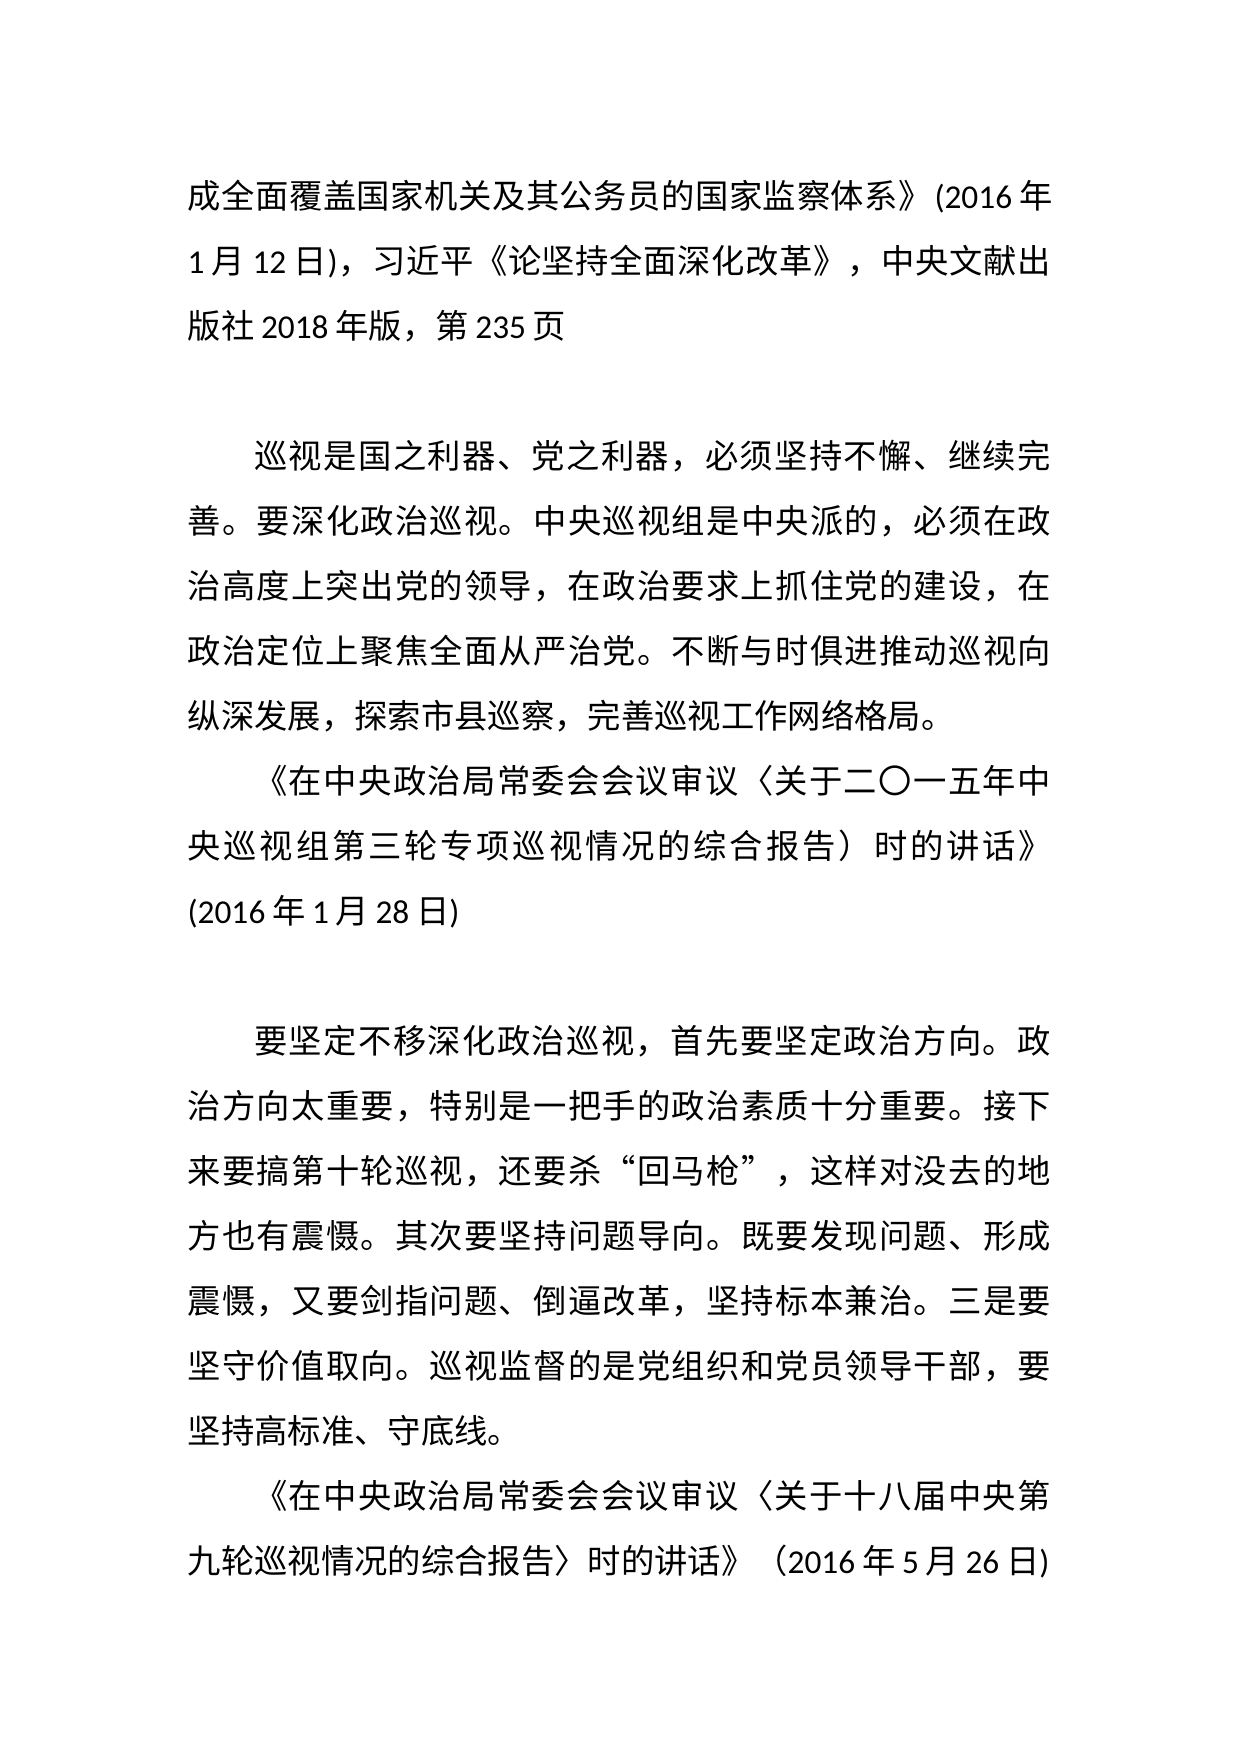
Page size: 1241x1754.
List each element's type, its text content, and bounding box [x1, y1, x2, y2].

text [187, 162, 1053, 357]
text 《在中央政治局常委会会议审议〈关于十八届中央第九轮巡视情况的综合报告〉时的讲话》（2016年5月26日) [187, 1462, 1053, 1592]
text 要坚定不移深化政治巡视，首先要坚定政治方向。政治方向太重要，特别是一把手的政治素质十分重要。接下来要搞第十轮巡视，还要杀“回马枪”，这样对没去的地方也有震慑。其次要坚持问题导向。既要发现问题、形成震慑，又要剑指问题、倒逼改革，坚持标本兼治。三是要坚守价值取向。巡视监督的是党组织和党员领导干部，要坚持高标准、守底线。 [187, 1007, 1053, 1462]
text 巡视是国之利器、党之利器，必须坚持不懈、继续完善。要深化政治巡视。中央巡视组是中央派的，必须在政治高度上突出党的领导，在政治要求上抓住党的建设，在政治定位上聚焦全面从严治党。不断与时俱进推动巡视向纵深发展，探索市县巡察，完善巡视工作网络格局。 [187, 422, 1053, 747]
text 《在中央政治局常委会会议审议〈关于二〇一五年中央巡视组第三轮专项巡视情况的综合报告）时的讲话》(2016年1月28日) [187, 747, 1053, 942]
